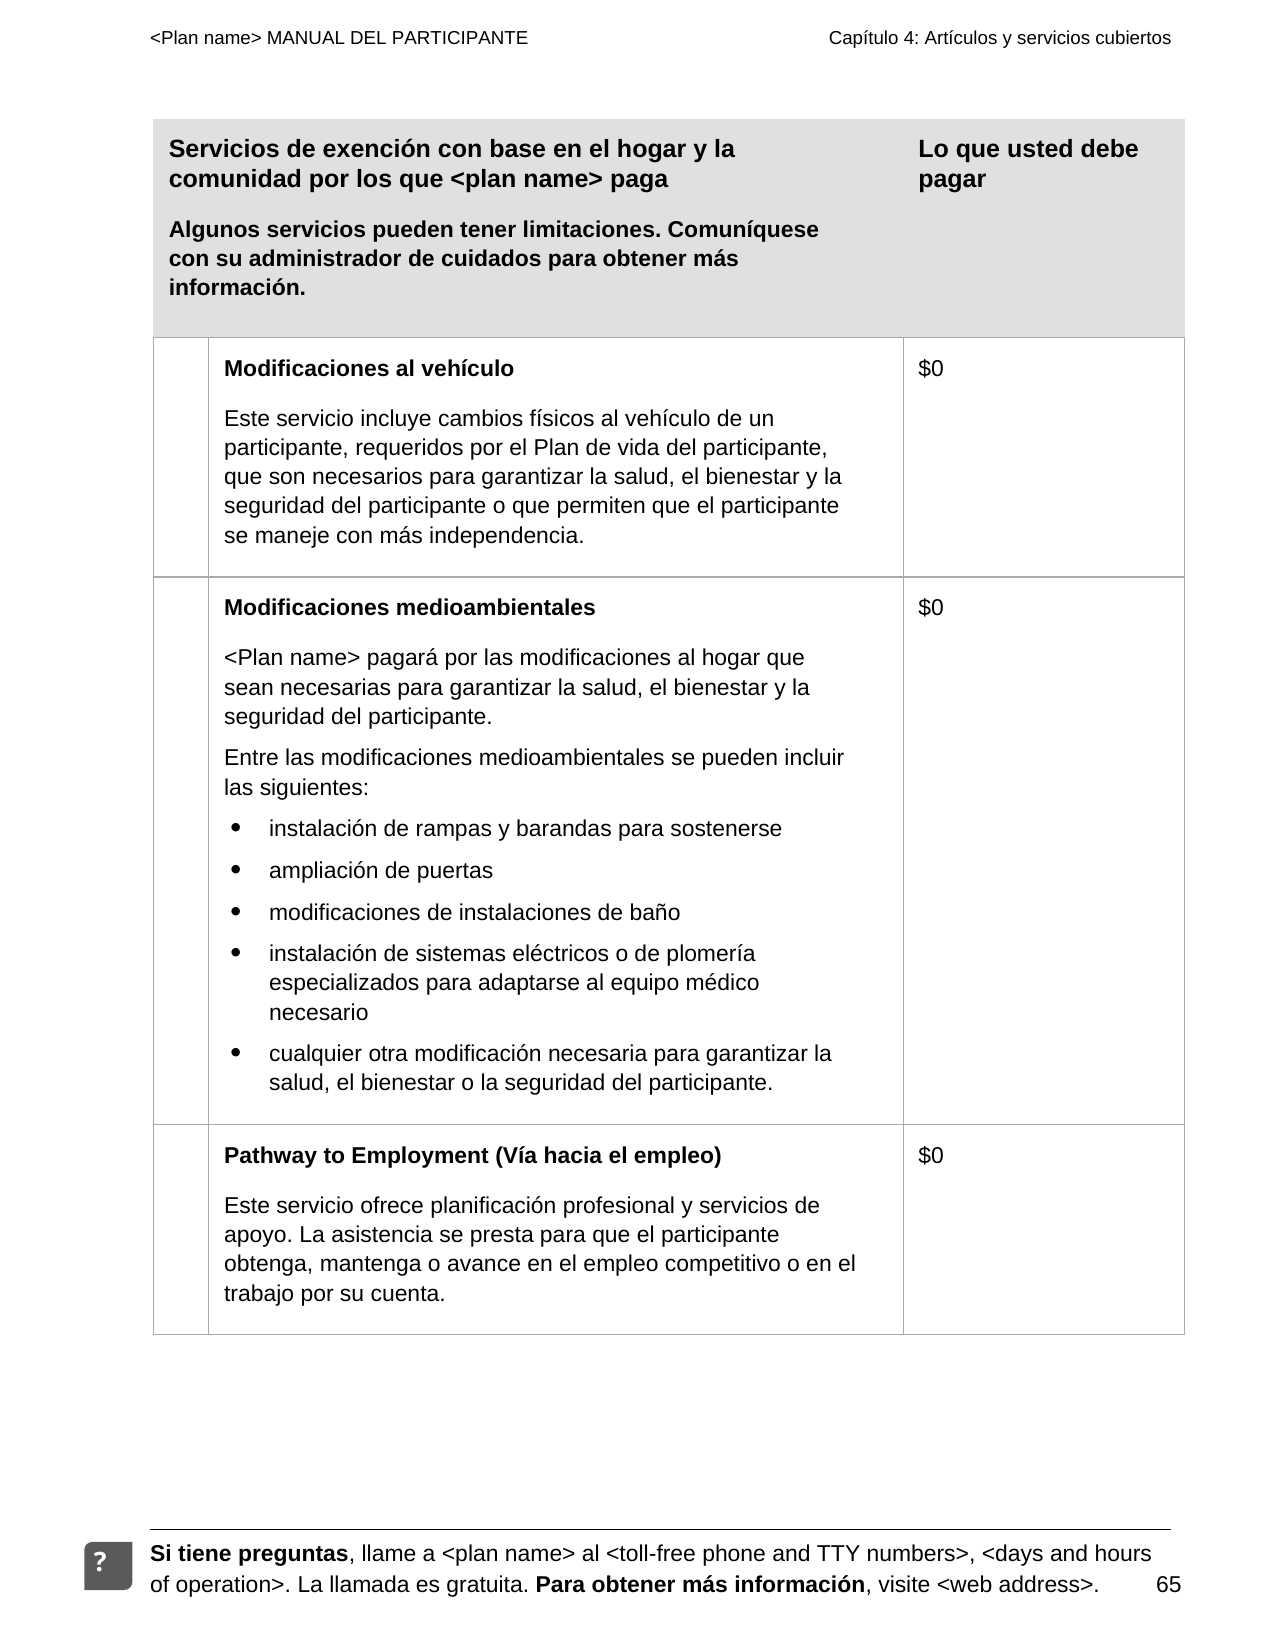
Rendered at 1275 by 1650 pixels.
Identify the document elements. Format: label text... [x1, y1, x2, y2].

table_cell [154, 1125, 208, 1334]
table_cell Modificaciones medioambientales <Plan name> pagará por las modificaciones al hogar que sean necesarias para garantizar la salud, el bienestar y la seguridad del participante. Entre las modificaciones medioambientales se pueden incluir las siguientes: instalación de rampas y barandas para sostenerse ampliación de puertas modificaciones de instalaciones de baño instalación de sistemas eléctricos o de plomería especializados para adaptarse al equipo médico necesario cualquier otra modificación necesaria para garantizar la salud, el bienestar o la seguridad del participante. [209, 578, 903, 1124]
table_header Lo que usted debe pagar [904, 120, 1184, 337]
table_cell Pathway to Employment (Vía hacia el empleo) Este servicio ofrece planificación profesional y servicios de apoyo. La asistencia se presta para que el participante obtenga, mantenga o avance en el empleo competitivo o en el trabajo por su cuenta. [209, 1125, 903, 1334]
table_cell [154, 338, 208, 576]
table_cell $0 [904, 338, 1184, 576]
table_cell $0 [904, 578, 1184, 1124]
table_cell Modificaciones al vehículo Este servicio incluye cambios físicos al vehículo de un participante, requeridos por el Plan de vida del participante, que son necesarios para garantizar la salud, el bienestar y la seguridad del participante o que permiten que el participante se maneje con más independencia. [209, 338, 903, 576]
table_cell [154, 578, 208, 1124]
table_cell $0 [904, 1125, 1184, 1334]
table_header Servicios de exención con base en el hogar y la comunidad por los que <plan name> paga Algunos servicios pueden tener limitaciones. Comuníquese con su administrador de cuidados para obtener más información. [154, 120, 903, 337]
